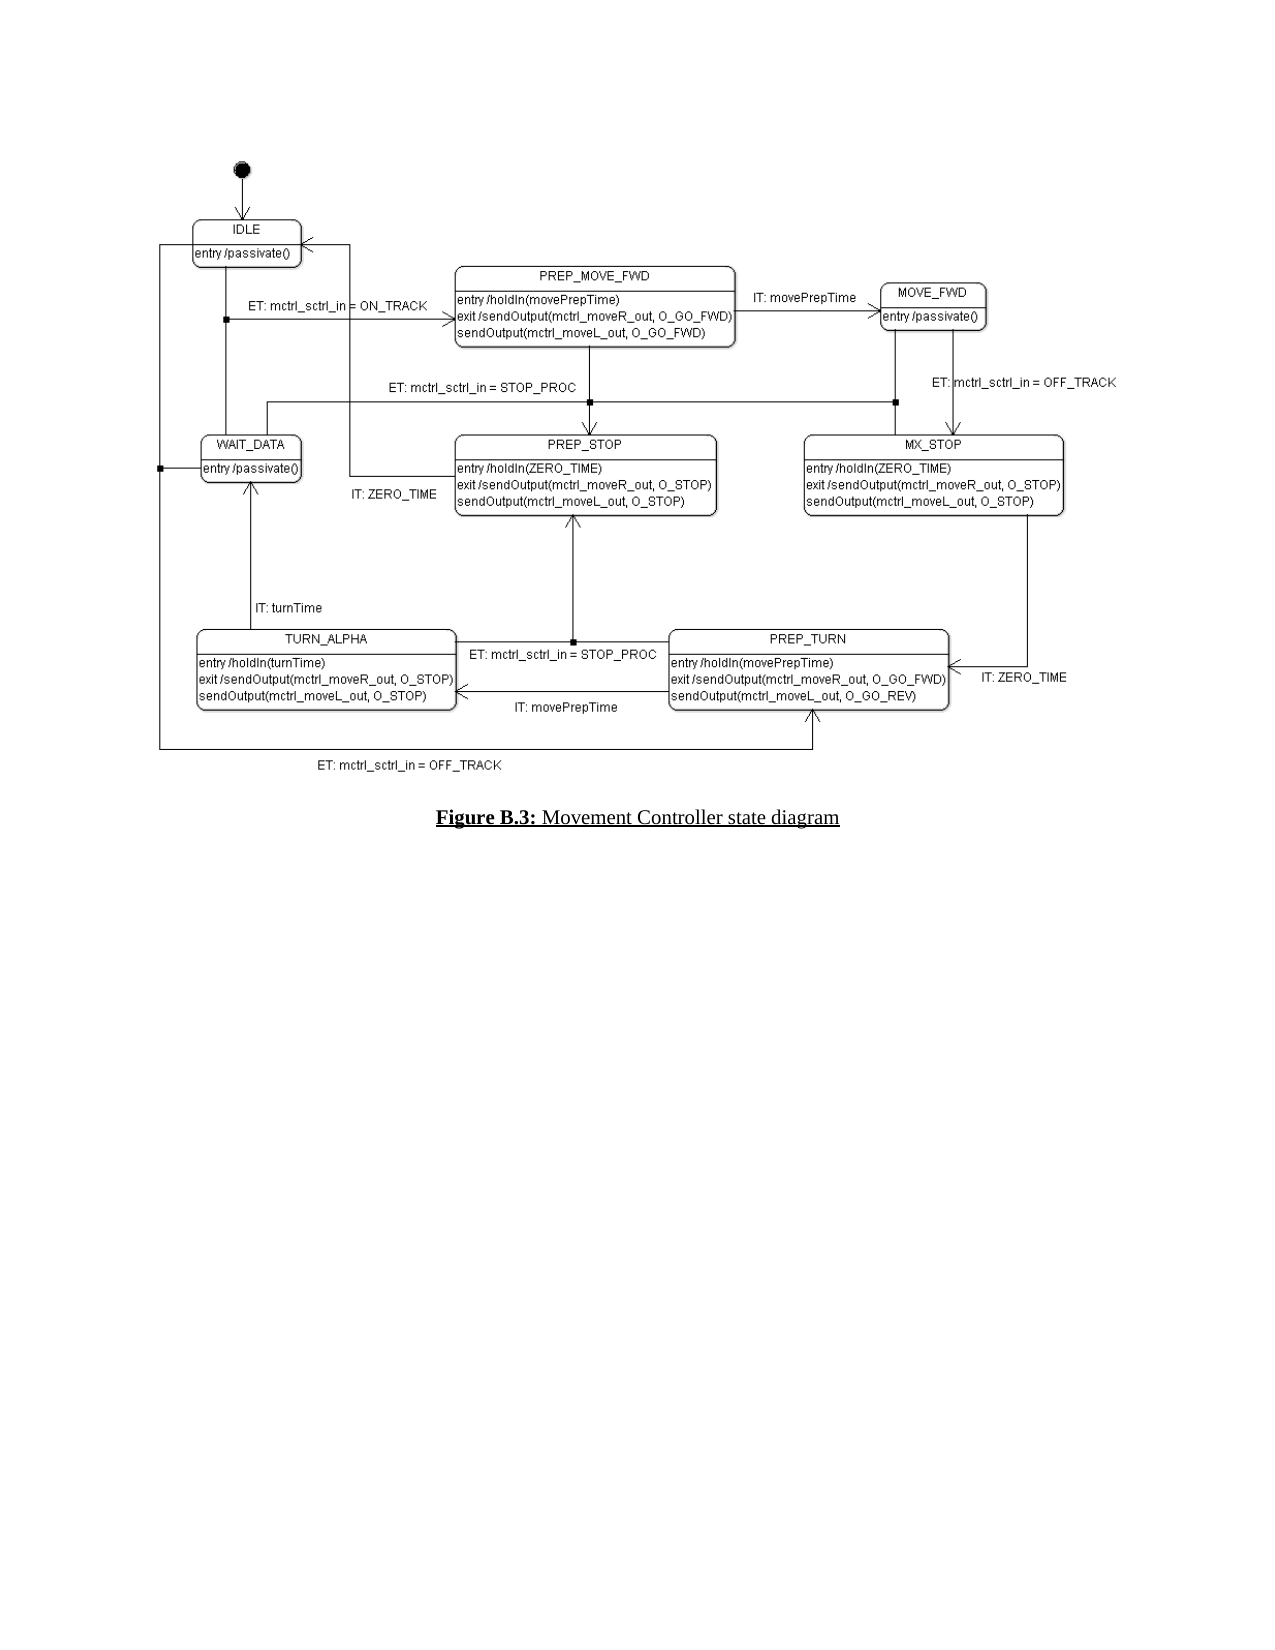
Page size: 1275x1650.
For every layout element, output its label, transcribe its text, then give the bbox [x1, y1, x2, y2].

picture [150, 150, 1124, 780]
text Figure B.3: Movement Controller state diagram [150, 805, 1125, 829]
